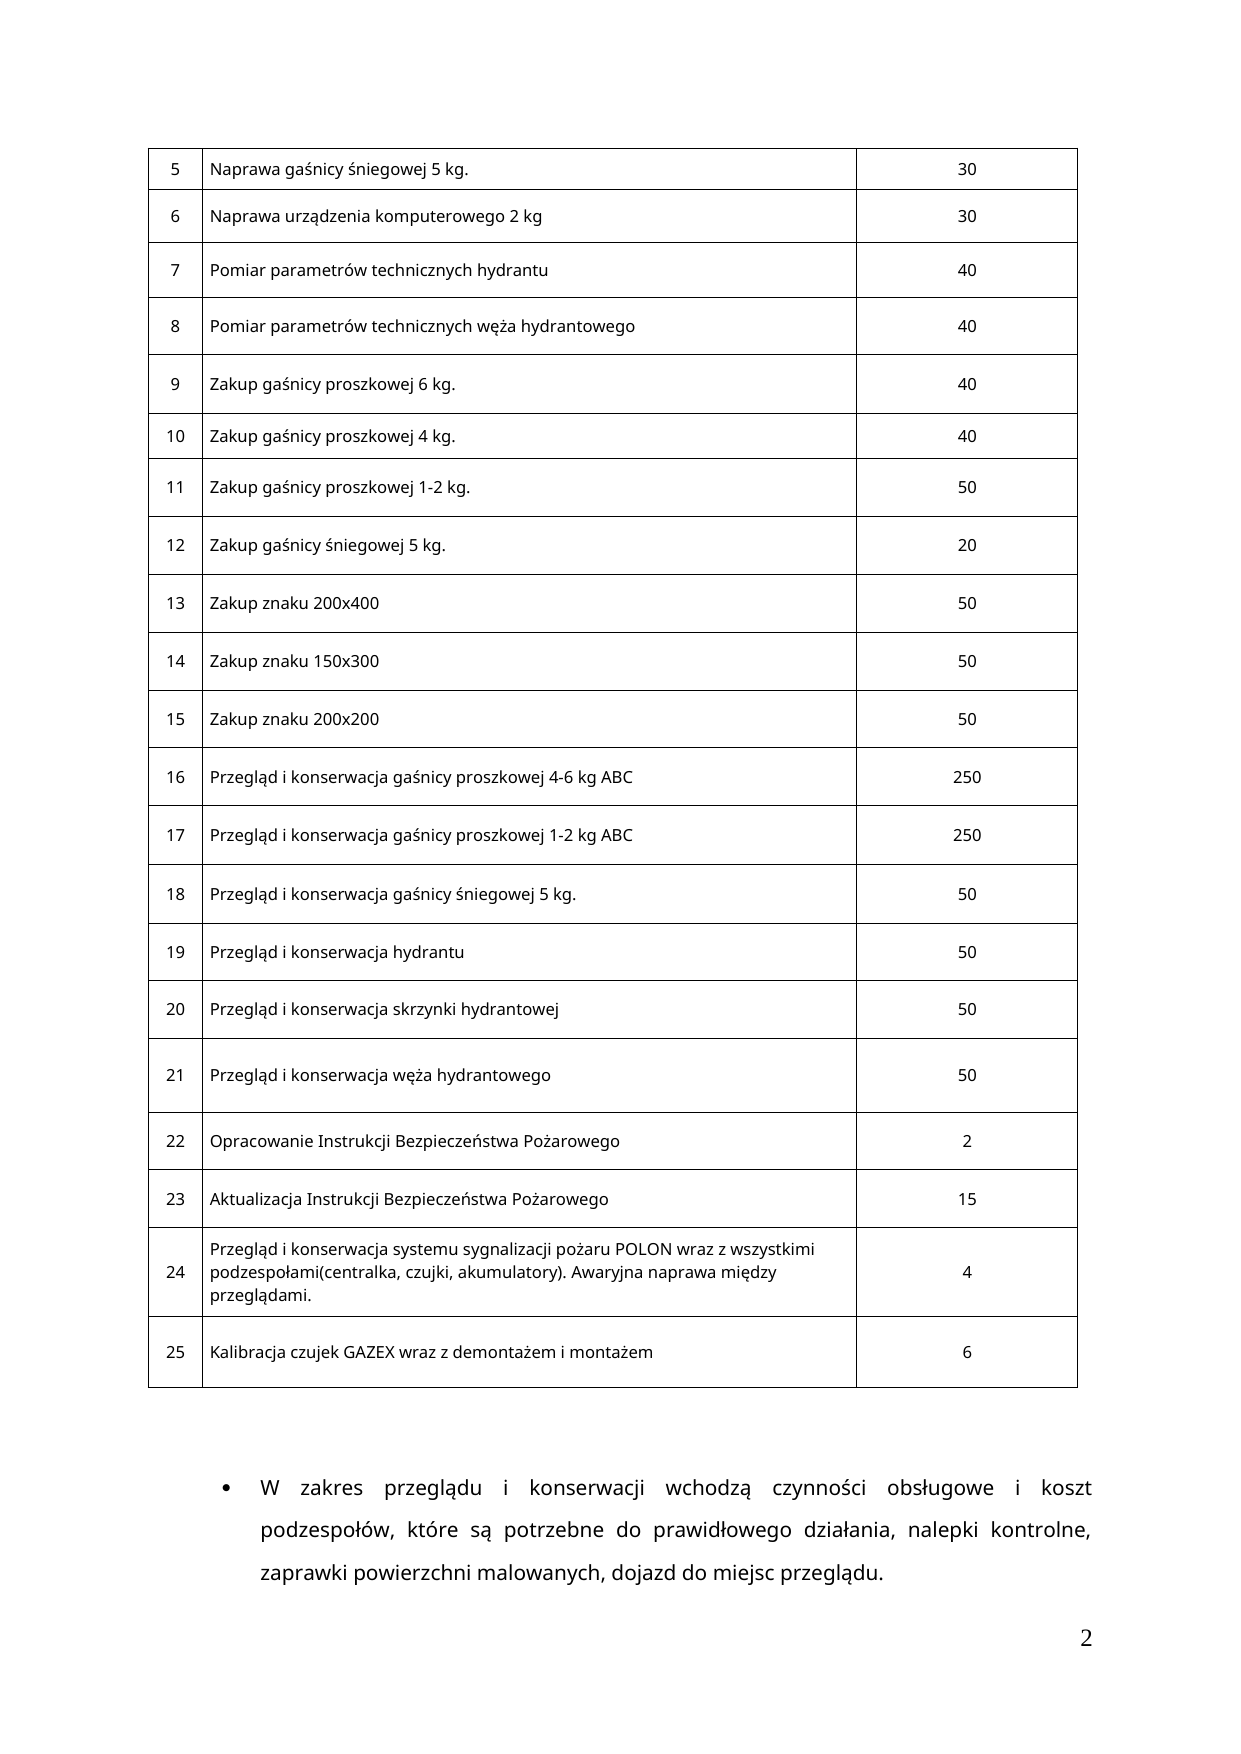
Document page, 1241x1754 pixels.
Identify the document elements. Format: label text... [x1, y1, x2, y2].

table_cell 19 [149, 924, 202, 980]
table_cell Przegląd i konserwacja węża hydrantowego [203, 1039, 856, 1112]
table_cell 50 [857, 924, 1077, 980]
table_cell Zakup gaśnicy proszkowej 6 kg. [203, 355, 856, 413]
table_cell 30 [857, 149, 1077, 189]
table_cell 8 [149, 298, 202, 354]
table_cell 20 [149, 981, 202, 1037]
table_cell 14 [149, 633, 202, 690]
table_cell 50 [857, 575, 1077, 632]
table_cell 6 [149, 190, 202, 242]
table_cell 50 [857, 691, 1077, 747]
table_cell 40 [857, 414, 1077, 457]
table_cell 11 [149, 459, 202, 516]
table_cell Pomiar parametrów technicznych węża hydrantowego [203, 298, 856, 354]
table_cell 16 [149, 748, 202, 805]
table_cell 250 [857, 806, 1077, 864]
table_cell 15 [857, 1170, 1077, 1227]
table_cell 40 [857, 243, 1077, 297]
table_cell Naprawa gaśnicy śniegowej 5 kg. [203, 149, 856, 189]
table_cell 25 [149, 1317, 202, 1387]
table_cell 22 [149, 1113, 202, 1169]
table_cell Przegląd i konserwacja systemu sygnalizacji pożaru POLON wraz z wszystkimi podzespołami(centralka, czujki, akumulatory). Awaryjna naprawa między przeglądami. [203, 1228, 856, 1316]
table_cell 40 [857, 298, 1077, 354]
table_cell 12 [149, 517, 202, 573]
table_cell Przegląd i konserwacja hydrantu [203, 924, 856, 980]
table_cell Zakup gaśnicy proszkowej 1-2 kg. [203, 459, 856, 516]
table_cell 7 [149, 243, 202, 297]
table_cell 9 [149, 355, 202, 413]
table_cell 40 [857, 355, 1077, 413]
table_cell Opracowanie Instrukcji Bezpieczeństwa Pożarowego [203, 1113, 856, 1169]
table_cell Pomiar parametrów technicznych hydrantu [203, 243, 856, 297]
table_cell Naprawa urządzenia komputerowego 2 kg [203, 190, 856, 242]
table_cell Zakup gaśnicy śniegowej 5 kg. [203, 517, 856, 573]
table_cell 4 [857, 1228, 1077, 1316]
table_cell Zakup znaku 200x200 [203, 691, 856, 747]
table_cell 10 [149, 414, 202, 457]
table_cell 50 [857, 1039, 1077, 1112]
table_cell Zakup gaśnicy proszkowej 4 kg. [203, 414, 856, 457]
table_cell 2 [857, 1113, 1077, 1169]
table_cell 50 [857, 865, 1077, 923]
table_cell 50 [857, 981, 1077, 1037]
table_cell Przegląd i konserwacja gaśnicy proszkowej 1-2 kg ABC [203, 806, 856, 864]
list W zakres przeglądu i konserwacji wchodzą czynności obsługowe i koszt podzespołów, które są potrzebne do prawidłowego działania, nalepki kontrolne, zaprawki powierzchni malowanych, dojazd do miejsc przeglądu. [223, 1473, 1093, 1587]
table_cell 30 [857, 190, 1077, 242]
table_cell 18 [149, 865, 202, 923]
table_cell Przegląd i konserwacja skrzynki hydrantowej [203, 981, 856, 1037]
table_cell 50 [857, 633, 1077, 690]
table_cell Kalibracja czujek GAZEX wraz z demontażem i montażem [203, 1317, 856, 1387]
table_cell 13 [149, 575, 202, 632]
table_cell Przegląd i konserwacja gaśnicy proszkowej 4-6 kg ABC [203, 748, 856, 805]
table_cell Aktualizacja Instrukcji Bezpieczeństwa Pożarowego [203, 1170, 856, 1227]
table_cell 23 [149, 1170, 202, 1227]
table_cell Przegląd i konserwacja gaśnicy śniegowej 5 kg. [203, 865, 856, 923]
table_cell 20 [857, 517, 1077, 573]
table_cell 21 [149, 1039, 202, 1112]
table_cell 50 [857, 459, 1077, 516]
table_cell Zakup znaku 150x300 [203, 633, 856, 690]
table_cell 15 [149, 691, 202, 747]
table_cell 17 [149, 806, 202, 864]
table_cell 24 [149, 1228, 202, 1316]
table_cell 6 [857, 1317, 1077, 1387]
table_cell 250 [857, 748, 1077, 805]
table_cell 5 [149, 149, 202, 189]
table_cell Zakup znaku 200x400 [203, 575, 856, 632]
